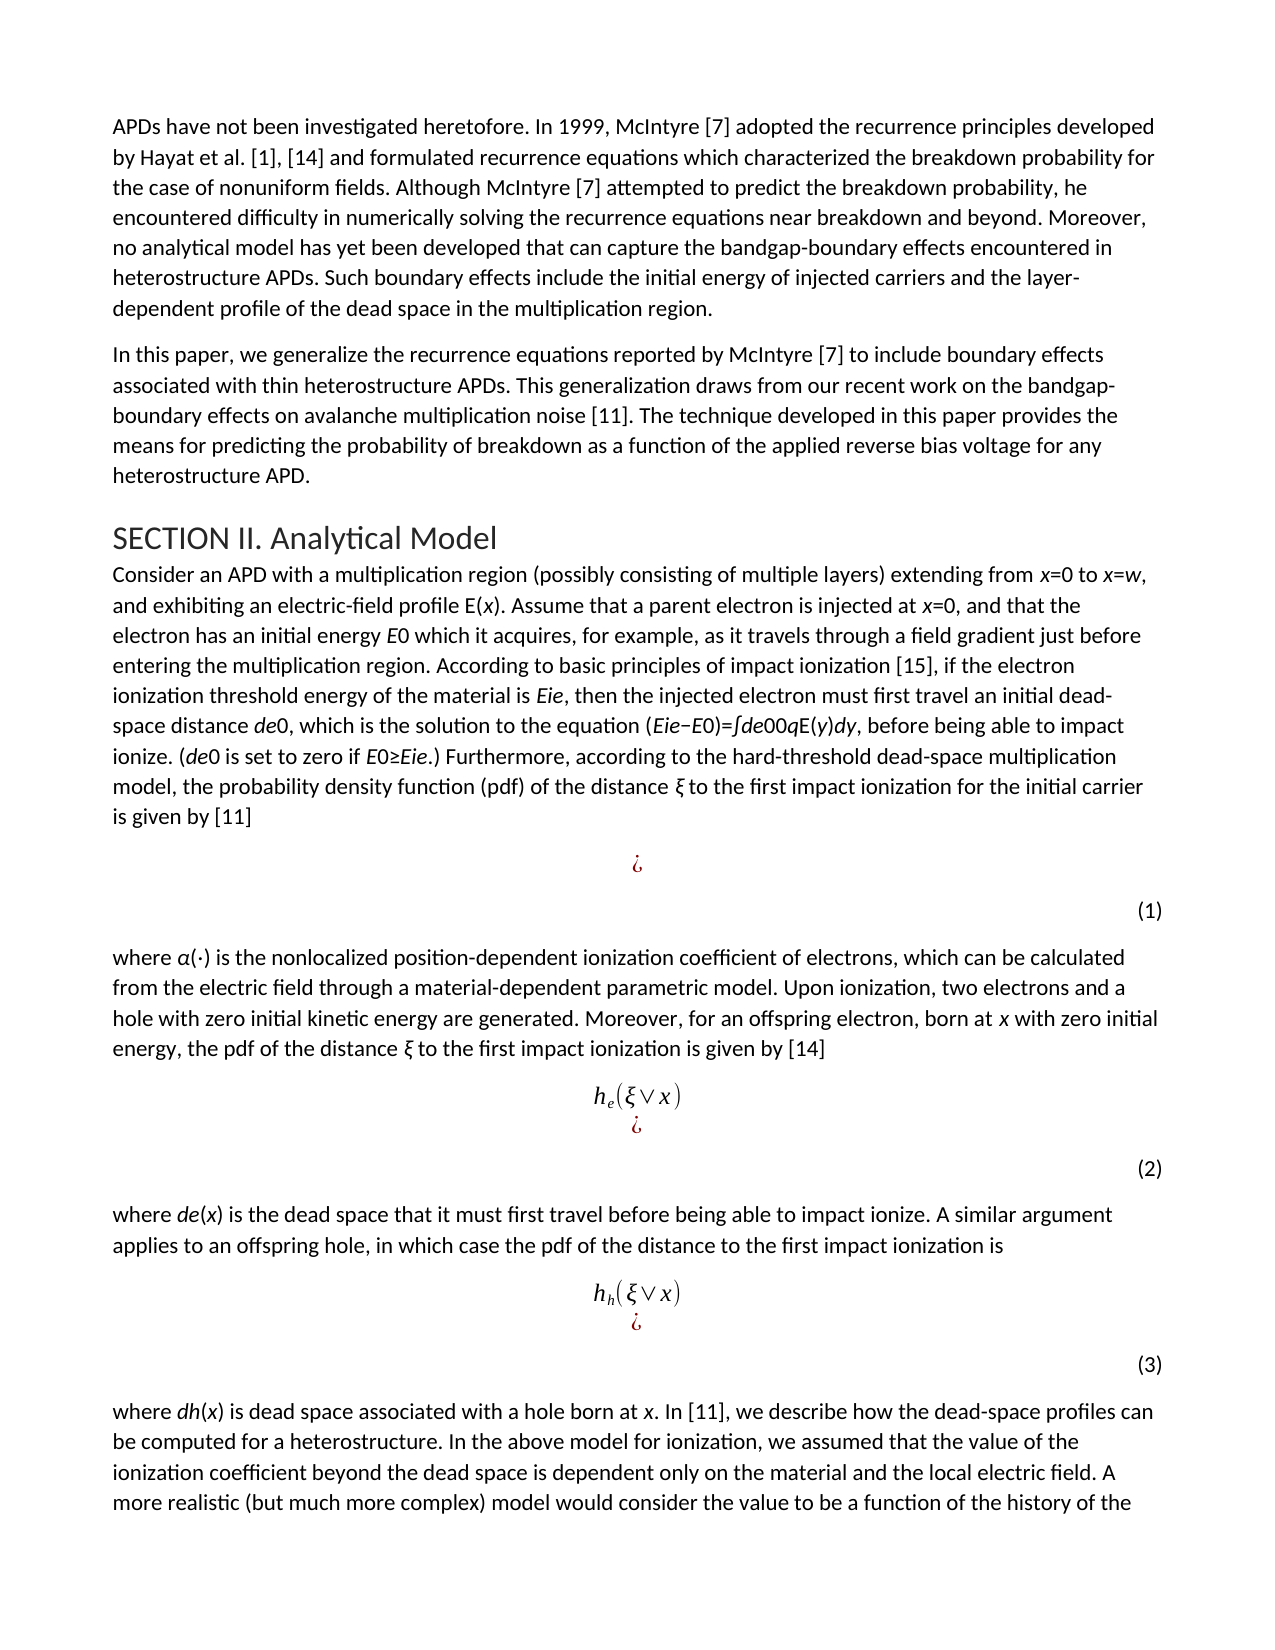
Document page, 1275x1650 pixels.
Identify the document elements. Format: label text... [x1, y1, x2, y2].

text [112, 1397, 1162, 1516]
text In this paper, we generalize the recurrence equations reported by McIntyre [7] to include boundary effects associated with thin heterostructure APDs. This generalization draws from our recent work on the bandgap-boundary effects on avalanche multiplication noise [11]. The technique developed in this paper provides the means for predicting the probability of breakdown as a function of the applied reverse bias voltage for any heterostructure APD. [112, 341, 1162, 489]
text (3) [112, 1350, 1162, 1378]
subtitle SECTION II. Analytical Model [112, 517, 1162, 557]
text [112, 112, 1162, 322]
text (1) [112, 896, 1162, 924]
text where de(x) is the dead space that it must first travel before being able to impact ionize. A similar argument applies to an offspring hole, in which case the pdf of the distance to the first impact ionization is [112, 1201, 1162, 1259]
text Consider an APD with a multiplication region (possibly consisting of multiple layers) extending from x=0 to x=w, and exhibiting an electric-field profile E(x). Assume that a parent electron is injected at x=0, and that the electron has an initial energy E0 which it acquires, for example, as it travels through a field gradient just before entering the multiplication region. According to basic principles of impact ionization [15], if the electron ionization threshold energy of the material is Eie, then the injected electron must first travel an initial dead-space distance de0, which is the solution to the equation (Eie−E0)=∫de00qE(y)dy, before being able to impact ionize. (de0 is set to zero if E0≥Eie.) Furthermore, according to the hard-threshold dead-space multiplication model, the probability density function (pdf) of the distance ξ to the first impact ionization for the initial carrier is given by [11] [112, 561, 1162, 830]
text (2) [112, 1154, 1162, 1182]
text where α(⋅) is the nonlocalized position-dependent ionization coefficient of electrons, which can be calculated from the electric field through a material-dependent parametric model. Upon ionization, two electrons and a hole with zero initial kinetic energy are generated. Moreover, for an offspring electron, born at x with zero initial energy, the pdf of the distance ξ to the first impact ionization is given by [14] [112, 943, 1162, 1062]
